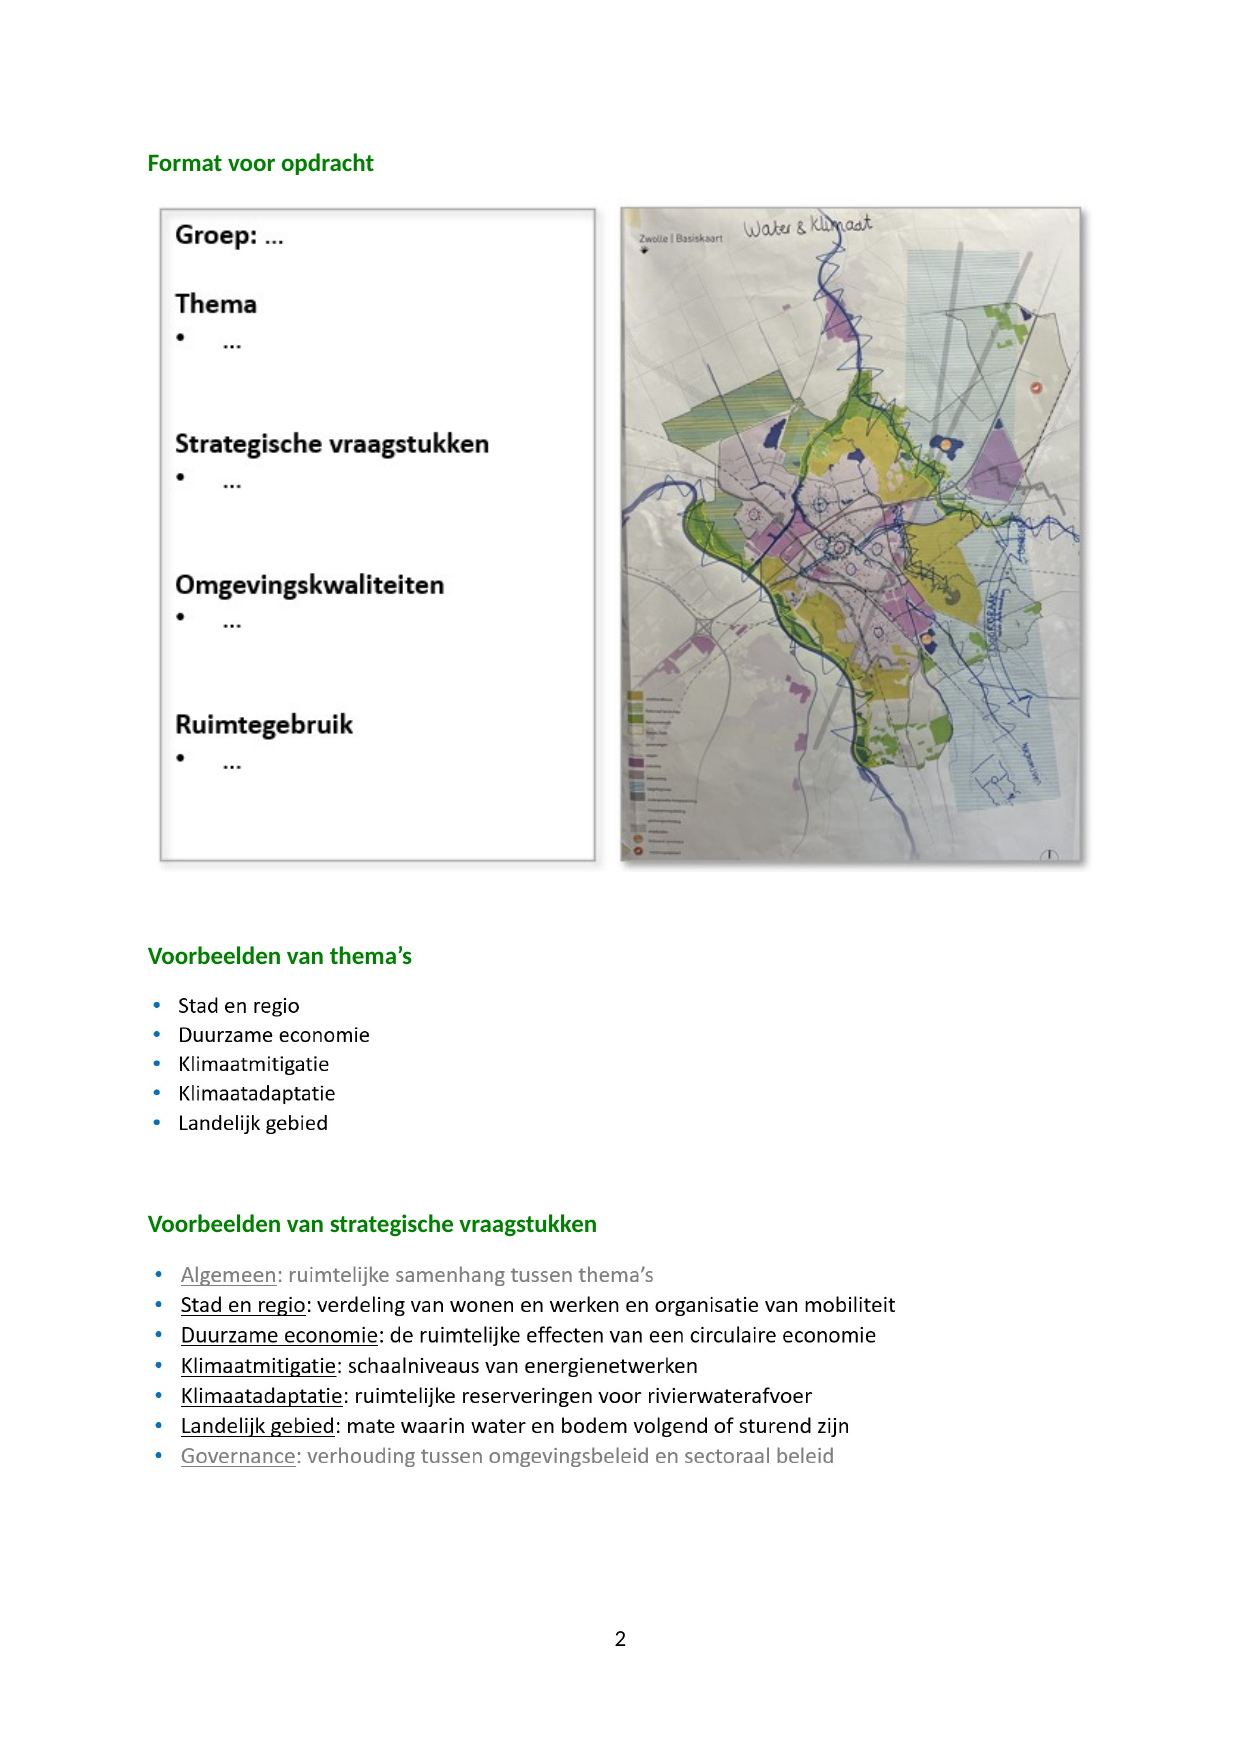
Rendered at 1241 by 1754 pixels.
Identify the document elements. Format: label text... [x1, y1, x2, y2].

text Voorbeelden van strategische vraagstukken [148, 1208, 1093, 1239]
picture [147, 1257, 904, 1480]
picture [147, 197, 1093, 872]
picture [147, 989, 379, 1140]
text Format voor opdracht [148, 148, 1093, 178]
text Voorbeelden van thema’s [148, 940, 1093, 971]
